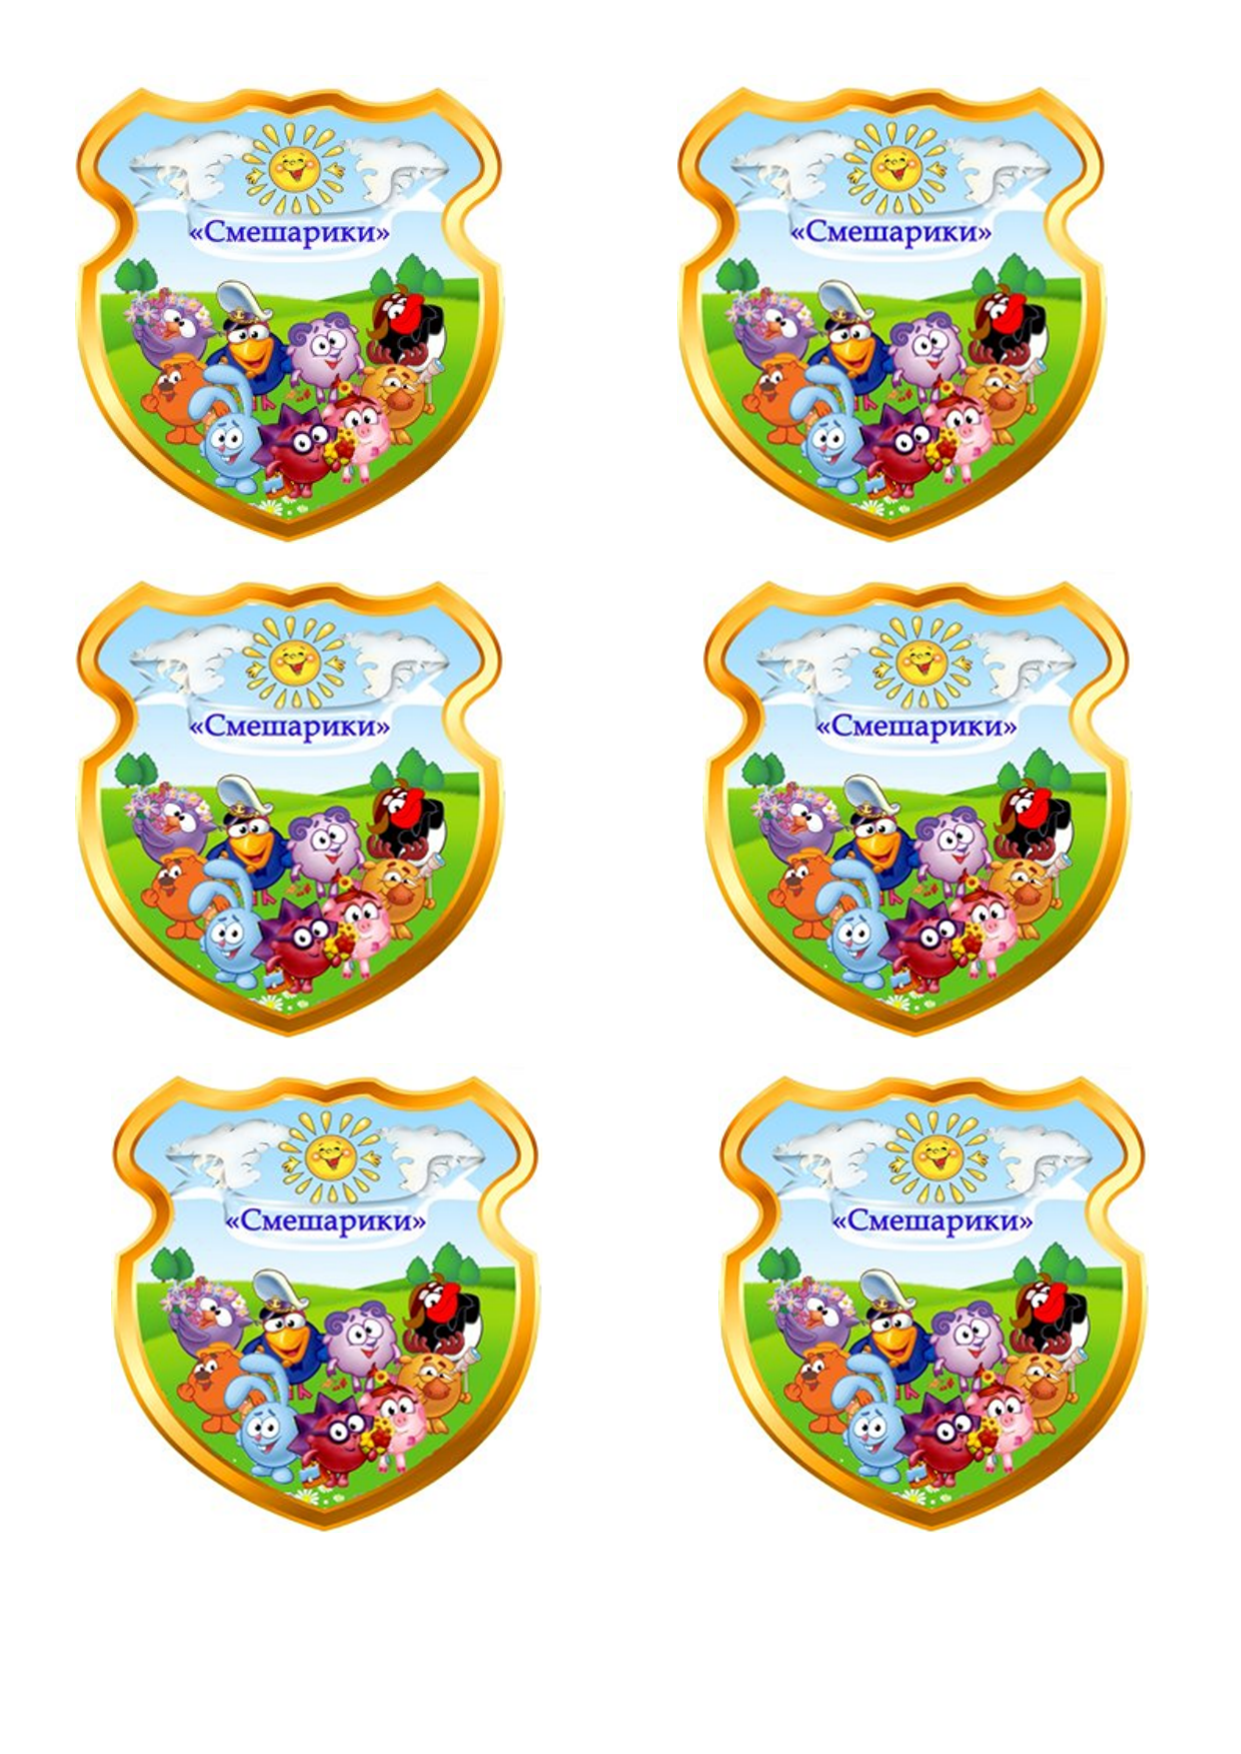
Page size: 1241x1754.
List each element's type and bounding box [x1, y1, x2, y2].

picture [111, 1063, 543, 1533]
picture [702, 569, 1134, 1039]
picture [75, 75, 507, 544]
picture [718, 1063, 1150, 1533]
picture [75, 569, 507, 1039]
picture [677, 75, 1108, 544]
